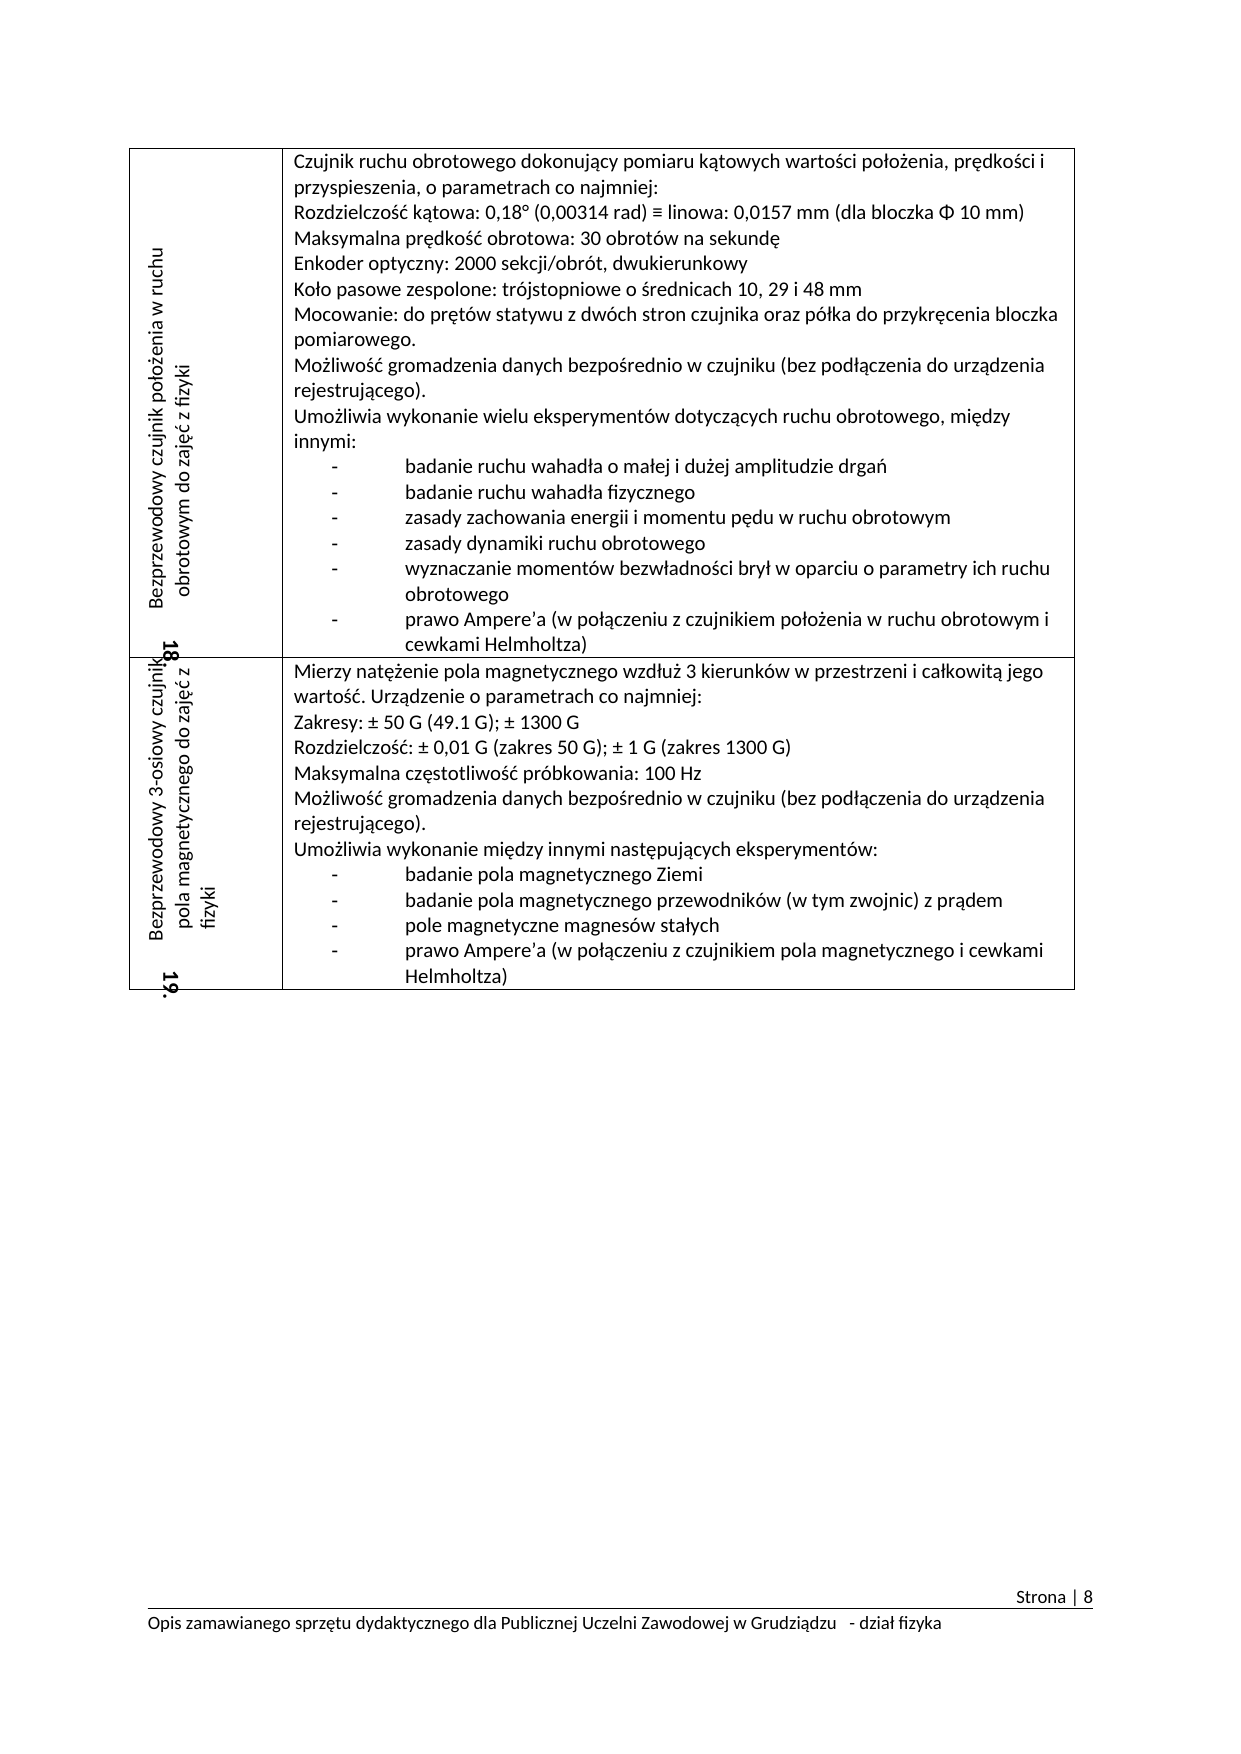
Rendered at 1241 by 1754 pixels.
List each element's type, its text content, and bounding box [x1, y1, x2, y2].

table_cell Czujnik ruchu obrotowego dokonujący pomiaru kątowych wartości położenia, prędkości i przyspieszenia, o parametrach co najmniej: Rozdzielczość kątowa: 0,18° (0,00314 rad) ≡ linowa: 0,0157 mm (dla bloczka Φ 10 mm) Maksymalna prędkość obrotowa: 30 obrotów na sekundę Enkoder optyczny: 2000 sekcji/obrót, dwukierunkowy Koło pasowe zespolone: trójstopniowe o średnicach 10, 29 i 48 mm Mocowanie: do prętów statywu z dwóch stron czujnika oraz półka do przykręcenia bloczka pomiarowego. Możliwość gromadzenia danych bezpośrednio w czujniku (bez podłączenia do urządzenia rejestrującego). Umożliwia wykonanie wielu eksperymentów dotyczących ruchu obrotowego, między innymi: badanie ruchu wahadła o małej i dużej amplitudzie drgań badanie ruchu wahadła fizycznego zasady zachowania energii i momentu pędu w ruchu obrotowym zasady dynamiki ruchu obrotowego wyznaczanie momentów bezwładności brył w oparciu o parametry ich ruchu obrotowego prawo Ampere’a (w połączeniu z czujnikiem położenia w ruchu obrotowym i cewkami Helmholtza) [283, 149, 1074, 657]
table_cell Mierzy natężenie pola magnetycznego wzdłuż 3 kierunków w przestrzeni i całkowitą jego wartość. Urządzenie o parametrach co najmniej: Zakresy: ± 50 G (49.1 G); ± 1300 G Rozdzielczość: ± 0,01 G (zakres 50 G); ± 1 G (zakres 1300 G) Maksymalna częstotliwość próbkowania: 100 Hz Możliwość gromadzenia danych bezpośrednio w czujniku (bez podłączenia do urządzenia rejestrującego). Umożliwia wykonanie między innymi następujących eksperymentów: badanie pola magnetycznego Ziemi badanie pola magnetycznego przewodników (w tym zwojnic) z prądem pole magnetyczne magnesów stałych prawo Ampere’a (w połączeniu z czujnikiem pola magnetycznego i cewkami Helmholtza) [283, 658, 1074, 988]
table_cell Bezprzewodowy 3-osiowy czujnik pola magnetycznego do zajęć z fizyki [130, 658, 282, 988]
table_cell Bezprzewodowy czujnik położenia w ruchu obrotowym do zajęć z fizyki [130, 149, 282, 657]
